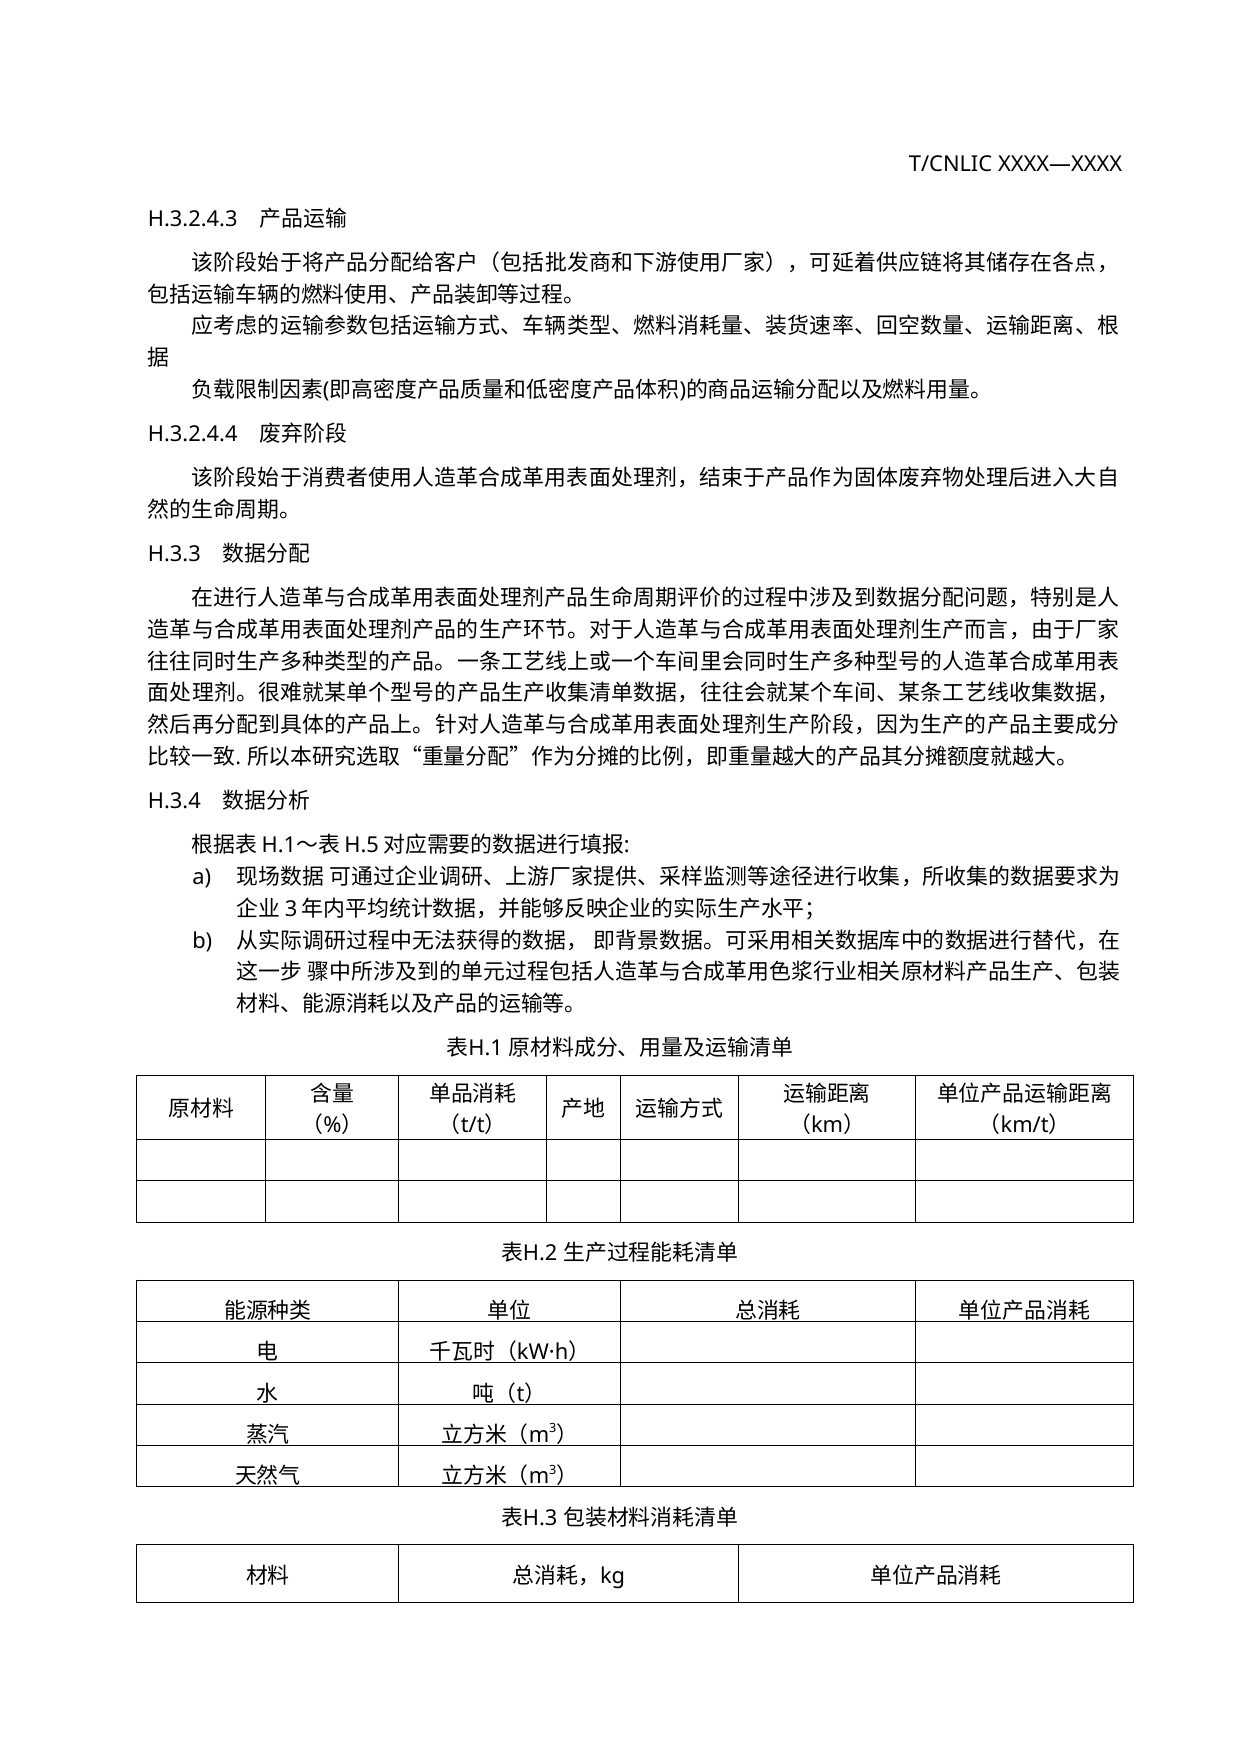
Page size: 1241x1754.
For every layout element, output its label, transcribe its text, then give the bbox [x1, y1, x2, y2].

table_cell 蒸汽 [137, 1405, 398, 1445]
table_cell [266, 1140, 398, 1180]
table_header 总消耗，kg [399, 1545, 738, 1602]
table_cell 千瓦时（kW·h） [399, 1322, 620, 1362]
table_cell [621, 1322, 915, 1362]
table_cell [916, 1181, 1133, 1222]
table_cell 电 [137, 1322, 398, 1362]
text 根据表H.1～表H.5对应需要的数据进行填报: [148, 827, 1122, 859]
text 负载限制因素(即高密度产品质量和低密度产品体积)的商品运输分配以及燃料用量。 [148, 372, 1122, 403]
table_cell [739, 1140, 915, 1180]
table_header 单位 [399, 1281, 620, 1321]
table_cell [266, 1181, 398, 1222]
table_cell [916, 1322, 1133, 1362]
table_cell [547, 1181, 620, 1222]
text 原材料成分、用量及运输清单 [148, 1030, 1122, 1062]
table_cell [137, 1181, 265, 1222]
table_header 单位产品消耗 [739, 1545, 1133, 1602]
table_cell 吨（t） [399, 1363, 620, 1403]
list 现场数据 可通过企业调研、上游厂家提供、采样监测等途径进行收集，所收集的数据要求为企业3年内平均统计数据，并能够反映企业的实际生产水平； [192, 859, 1122, 923]
table_cell [621, 1405, 915, 1445]
table_header 单品消耗 （t/t） [399, 1076, 546, 1139]
text 数据分配 [148, 536, 1122, 568]
table_cell 天然气 [137, 1446, 398, 1486]
text 数据分析 [148, 783, 1122, 815]
table_cell 水 [137, 1363, 398, 1403]
text 从实际调研过程中无法获得的数据， 即背景数据。可采用相关数据库中的数据进行替代，在这一步 骤中所涉及到的单元过程包括人造革与合成革用色浆行业相关原材料产品生产、包装材料、能源消耗以及产品的运输等。 [192, 923, 1122, 1018]
table_cell [621, 1181, 738, 1222]
table_cell [547, 1140, 620, 1180]
table_cell 立方米（m3） [399, 1446, 620, 1486]
table_cell [621, 1446, 915, 1486]
text 废弃阶段 [148, 416, 1122, 448]
text 生产过程能耗清单 [148, 1235, 1122, 1267]
table_cell [621, 1140, 738, 1180]
table_header 运输方式 [621, 1076, 738, 1139]
text 产品运输 [148, 201, 1122, 233]
text 包装材料消耗清单 [148, 1500, 1122, 1532]
table_cell [399, 1181, 546, 1222]
table_cell [399, 1140, 546, 1180]
table_cell [739, 1181, 915, 1222]
table_header 材料 [137, 1545, 398, 1602]
table_cell [916, 1363, 1133, 1403]
table_cell 立方米（m3） [399, 1405, 620, 1445]
table_header 产地 [547, 1076, 620, 1139]
text 在进行人造革与合成革用表面处理剂产品生命周期评价的过程中涉及到数据分配问题，特别是人造革与合成革用表面处理剂产品的生产环节。对于人造革与合成革用表面处理剂生产而言，由于厂家往往同时生产多种类型的产品。一条工艺线上或一个车间里会同时生产多种型号的人造革合成革用表面处理剂。很难就某单个型号的产品生产收集清单数据，往往会就某个车间、某条工艺线收集数据，然后再分配到具体的产品上。针对人造革与合成革用表面处理剂生产阶段，因为生产的产品主要成分比较一致. 所以本研究选取“重量分配”作为分摊的比例，即重量越大的产品其分摊额度就越大。 [148, 580, 1122, 771]
table_header 原材料 [137, 1076, 265, 1139]
text 该阶段始于消费者使用人造革合成革用表面处理剂，结束于产品作为固体废弃物处理后进入大自然的生命周期。 [148, 460, 1122, 524]
text 应考虑的运输参数包括运输方式、车辆类型、燃料消耗量、装货速率、回空数量、运输距离、根据 [148, 308, 1122, 372]
table_header 单位产品消耗 [916, 1281, 1133, 1321]
table_cell [916, 1446, 1133, 1486]
table_cell [916, 1140, 1133, 1180]
table_cell [916, 1405, 1133, 1445]
table_header 含量 （%） [266, 1076, 398, 1139]
table_header 单位产品运输距离 （km/t） [916, 1076, 1133, 1139]
table_cell [621, 1363, 915, 1403]
table_header 总消耗 [621, 1281, 915, 1321]
table_cell [137, 1140, 265, 1180]
table_header 能源种类 [137, 1281, 398, 1321]
text 该阶段始于将产品分配给客户（包括批发商和下游使用厂家），可延着供应链将其储存在各点，包括运输车辆的燃料使用、产品装卸等过程。 [148, 245, 1122, 308]
table_header 运输距离 （km） [739, 1076, 915, 1139]
